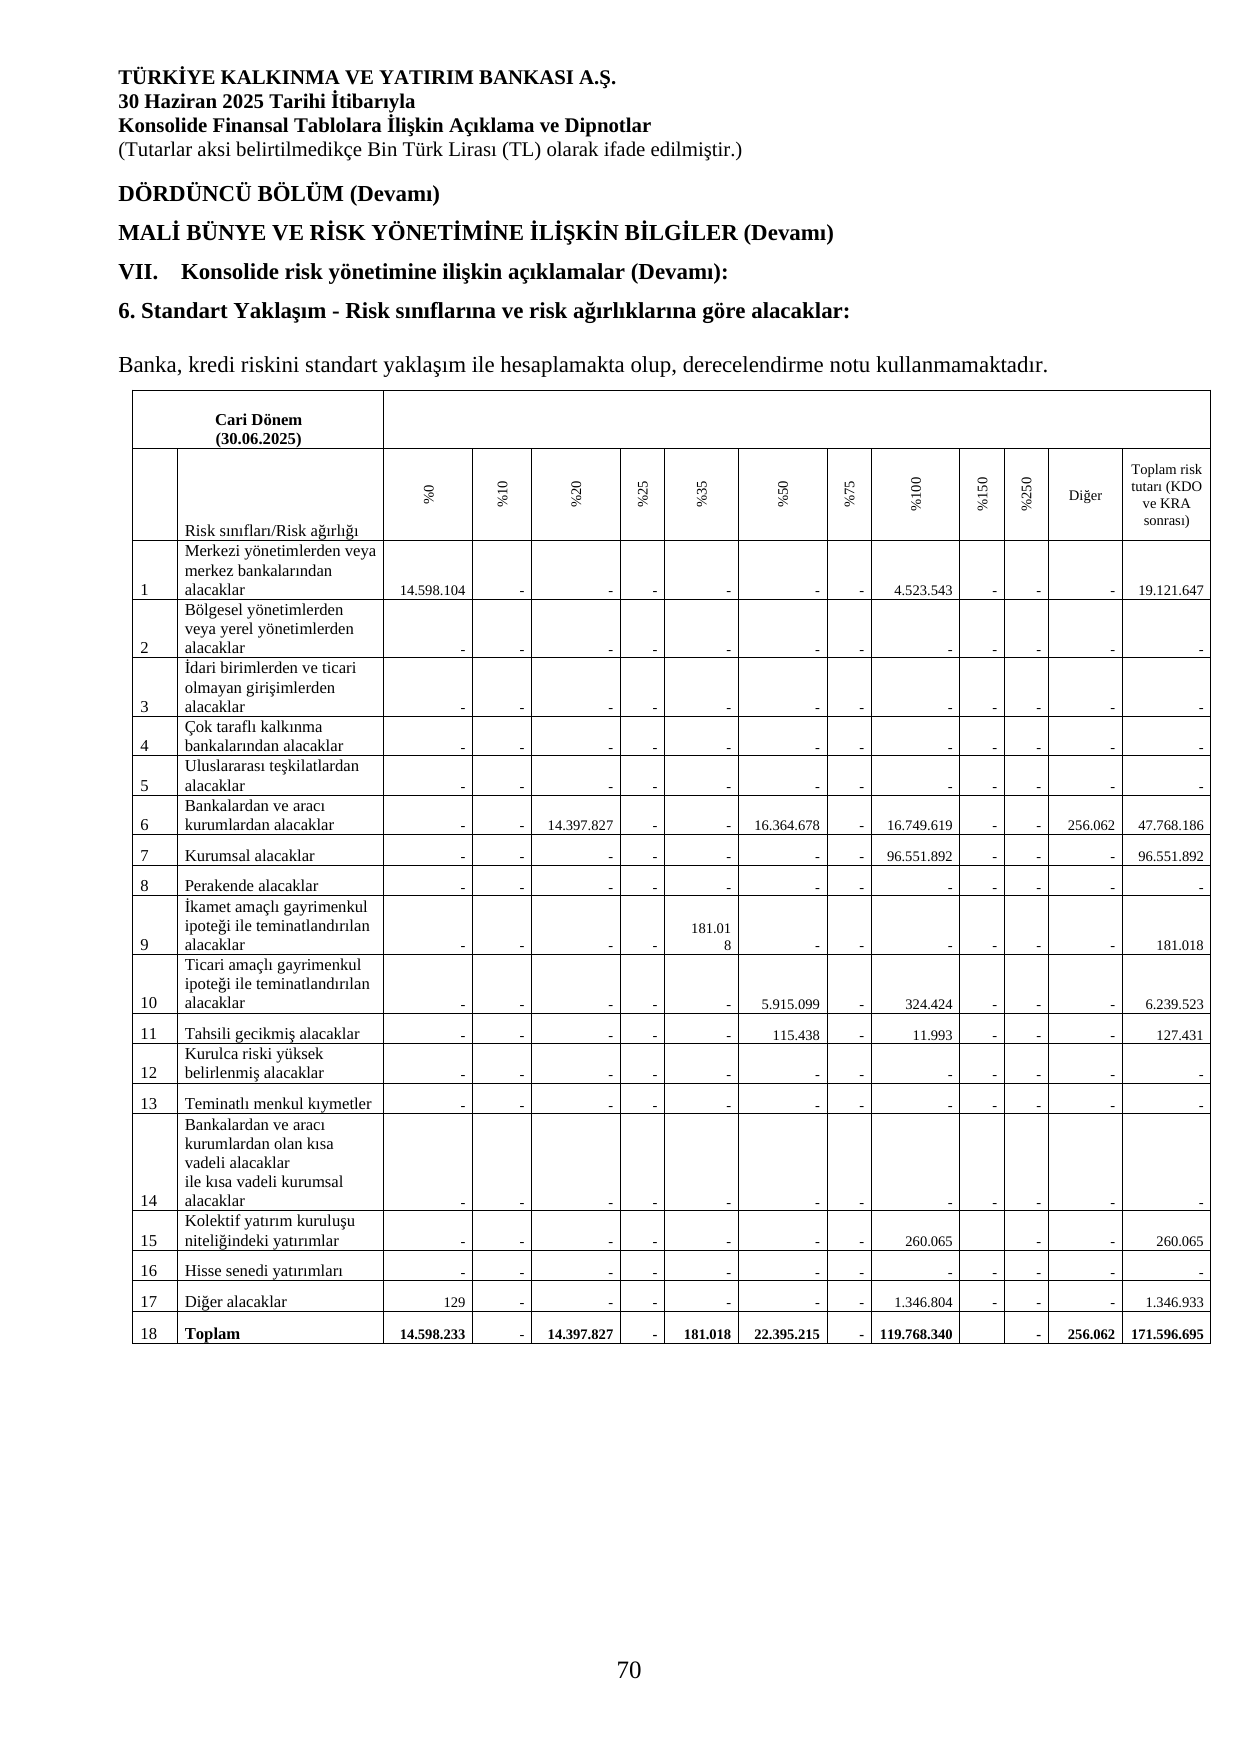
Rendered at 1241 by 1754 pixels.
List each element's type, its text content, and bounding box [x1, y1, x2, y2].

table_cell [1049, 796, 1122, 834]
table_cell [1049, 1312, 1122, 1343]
list MALİ BÜNYE VE RİSK YÖNETİMİNE İLİŞKİN BİLGİLER (Devamı) [118, 219, 1140, 246]
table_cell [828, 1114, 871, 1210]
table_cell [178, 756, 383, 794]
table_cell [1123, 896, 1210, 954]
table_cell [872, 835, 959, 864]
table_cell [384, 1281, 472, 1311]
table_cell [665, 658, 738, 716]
text VII. Konsolide risk yönetimine ilişkin açıklamalar (Devamı): [118, 258, 1140, 284]
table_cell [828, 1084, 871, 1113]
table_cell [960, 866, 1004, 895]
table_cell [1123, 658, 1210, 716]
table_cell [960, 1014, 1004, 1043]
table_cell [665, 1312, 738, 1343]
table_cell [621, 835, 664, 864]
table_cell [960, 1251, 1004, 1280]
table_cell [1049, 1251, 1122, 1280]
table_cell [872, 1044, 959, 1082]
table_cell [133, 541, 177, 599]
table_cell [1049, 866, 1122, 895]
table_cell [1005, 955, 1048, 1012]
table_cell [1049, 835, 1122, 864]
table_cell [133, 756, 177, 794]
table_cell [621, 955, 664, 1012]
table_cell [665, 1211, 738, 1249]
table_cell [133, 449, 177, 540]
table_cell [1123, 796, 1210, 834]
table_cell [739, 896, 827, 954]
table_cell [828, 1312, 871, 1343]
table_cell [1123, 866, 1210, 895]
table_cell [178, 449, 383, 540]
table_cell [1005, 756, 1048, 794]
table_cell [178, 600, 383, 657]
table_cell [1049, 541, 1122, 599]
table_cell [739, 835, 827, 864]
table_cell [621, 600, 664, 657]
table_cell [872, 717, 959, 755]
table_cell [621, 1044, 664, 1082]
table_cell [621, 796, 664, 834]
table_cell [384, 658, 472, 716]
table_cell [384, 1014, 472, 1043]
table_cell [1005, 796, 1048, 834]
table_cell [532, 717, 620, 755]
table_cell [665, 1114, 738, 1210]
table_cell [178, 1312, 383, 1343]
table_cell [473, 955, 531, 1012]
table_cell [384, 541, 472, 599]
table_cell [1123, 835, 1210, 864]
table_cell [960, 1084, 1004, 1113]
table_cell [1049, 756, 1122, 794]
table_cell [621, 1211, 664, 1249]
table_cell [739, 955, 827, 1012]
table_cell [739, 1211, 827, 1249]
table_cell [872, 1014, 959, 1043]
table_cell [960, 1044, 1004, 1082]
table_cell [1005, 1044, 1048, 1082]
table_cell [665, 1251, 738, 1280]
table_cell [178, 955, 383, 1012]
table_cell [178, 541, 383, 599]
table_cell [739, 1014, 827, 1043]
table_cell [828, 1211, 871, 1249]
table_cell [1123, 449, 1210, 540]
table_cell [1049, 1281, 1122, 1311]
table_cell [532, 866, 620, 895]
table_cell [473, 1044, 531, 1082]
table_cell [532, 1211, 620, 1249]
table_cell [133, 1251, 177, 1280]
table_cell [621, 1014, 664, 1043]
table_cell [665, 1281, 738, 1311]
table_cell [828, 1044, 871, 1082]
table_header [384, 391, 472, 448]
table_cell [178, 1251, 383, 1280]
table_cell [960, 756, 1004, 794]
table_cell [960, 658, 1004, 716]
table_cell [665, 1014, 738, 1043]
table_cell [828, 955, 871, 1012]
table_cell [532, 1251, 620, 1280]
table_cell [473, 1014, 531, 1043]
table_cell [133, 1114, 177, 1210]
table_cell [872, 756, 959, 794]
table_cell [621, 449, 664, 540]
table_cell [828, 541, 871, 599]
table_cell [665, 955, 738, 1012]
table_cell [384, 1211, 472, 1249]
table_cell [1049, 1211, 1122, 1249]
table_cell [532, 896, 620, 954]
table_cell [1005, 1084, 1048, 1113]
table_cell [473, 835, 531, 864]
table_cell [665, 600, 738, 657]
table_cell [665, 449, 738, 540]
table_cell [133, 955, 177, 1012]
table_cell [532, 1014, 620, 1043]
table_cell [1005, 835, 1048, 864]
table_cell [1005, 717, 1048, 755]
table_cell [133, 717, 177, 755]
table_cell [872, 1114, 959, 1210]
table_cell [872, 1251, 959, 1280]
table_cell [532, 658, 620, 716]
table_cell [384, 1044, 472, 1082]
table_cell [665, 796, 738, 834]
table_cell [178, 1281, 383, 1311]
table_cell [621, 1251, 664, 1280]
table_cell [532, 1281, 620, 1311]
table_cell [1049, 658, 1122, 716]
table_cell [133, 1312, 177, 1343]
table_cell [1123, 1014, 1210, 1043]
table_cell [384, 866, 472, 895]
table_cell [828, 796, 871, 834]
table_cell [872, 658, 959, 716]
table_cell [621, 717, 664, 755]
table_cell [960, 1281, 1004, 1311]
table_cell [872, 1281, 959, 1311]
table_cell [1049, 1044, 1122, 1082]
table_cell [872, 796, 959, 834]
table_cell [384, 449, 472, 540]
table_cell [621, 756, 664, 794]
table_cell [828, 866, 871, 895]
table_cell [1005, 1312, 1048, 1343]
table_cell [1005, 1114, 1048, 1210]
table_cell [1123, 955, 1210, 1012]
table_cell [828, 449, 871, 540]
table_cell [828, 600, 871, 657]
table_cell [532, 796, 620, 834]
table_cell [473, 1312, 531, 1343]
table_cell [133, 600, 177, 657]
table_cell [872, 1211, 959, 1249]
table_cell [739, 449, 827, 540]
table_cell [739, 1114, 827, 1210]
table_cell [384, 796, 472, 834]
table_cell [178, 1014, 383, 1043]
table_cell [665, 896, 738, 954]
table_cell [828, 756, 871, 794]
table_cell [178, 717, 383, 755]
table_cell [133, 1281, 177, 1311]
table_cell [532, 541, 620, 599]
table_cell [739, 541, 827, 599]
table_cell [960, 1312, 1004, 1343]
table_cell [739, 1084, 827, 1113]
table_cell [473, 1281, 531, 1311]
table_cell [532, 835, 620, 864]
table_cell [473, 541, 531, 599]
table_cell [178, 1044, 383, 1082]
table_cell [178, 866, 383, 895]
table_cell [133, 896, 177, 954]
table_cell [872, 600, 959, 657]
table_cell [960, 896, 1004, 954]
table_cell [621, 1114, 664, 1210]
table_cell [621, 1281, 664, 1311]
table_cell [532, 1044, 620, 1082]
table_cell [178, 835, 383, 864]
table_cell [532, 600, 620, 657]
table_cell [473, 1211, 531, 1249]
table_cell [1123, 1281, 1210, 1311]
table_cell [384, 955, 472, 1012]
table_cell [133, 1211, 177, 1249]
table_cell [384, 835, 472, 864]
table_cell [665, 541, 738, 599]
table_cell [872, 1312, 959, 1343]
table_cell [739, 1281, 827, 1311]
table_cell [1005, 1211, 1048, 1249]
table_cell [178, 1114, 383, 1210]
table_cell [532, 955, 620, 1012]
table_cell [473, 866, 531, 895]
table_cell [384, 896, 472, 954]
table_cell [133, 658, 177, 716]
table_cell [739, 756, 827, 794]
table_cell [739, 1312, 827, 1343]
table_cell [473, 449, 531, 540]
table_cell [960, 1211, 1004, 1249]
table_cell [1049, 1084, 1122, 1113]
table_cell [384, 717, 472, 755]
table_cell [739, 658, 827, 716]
text Banka, kredi riskini standart yaklaşım ile hesaplamakta olup, derecelendirme notu kullanmamaktadır. [118, 351, 1140, 377]
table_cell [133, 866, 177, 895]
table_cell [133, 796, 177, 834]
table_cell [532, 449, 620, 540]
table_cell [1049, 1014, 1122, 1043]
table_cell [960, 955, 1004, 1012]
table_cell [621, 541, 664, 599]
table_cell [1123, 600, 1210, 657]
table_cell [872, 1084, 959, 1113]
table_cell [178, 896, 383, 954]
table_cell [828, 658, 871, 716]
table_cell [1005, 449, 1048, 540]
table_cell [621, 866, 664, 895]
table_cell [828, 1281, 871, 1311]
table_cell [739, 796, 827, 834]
list DÖRDÜNCÜ BÖLÜM (Devamı) [118, 180, 1140, 207]
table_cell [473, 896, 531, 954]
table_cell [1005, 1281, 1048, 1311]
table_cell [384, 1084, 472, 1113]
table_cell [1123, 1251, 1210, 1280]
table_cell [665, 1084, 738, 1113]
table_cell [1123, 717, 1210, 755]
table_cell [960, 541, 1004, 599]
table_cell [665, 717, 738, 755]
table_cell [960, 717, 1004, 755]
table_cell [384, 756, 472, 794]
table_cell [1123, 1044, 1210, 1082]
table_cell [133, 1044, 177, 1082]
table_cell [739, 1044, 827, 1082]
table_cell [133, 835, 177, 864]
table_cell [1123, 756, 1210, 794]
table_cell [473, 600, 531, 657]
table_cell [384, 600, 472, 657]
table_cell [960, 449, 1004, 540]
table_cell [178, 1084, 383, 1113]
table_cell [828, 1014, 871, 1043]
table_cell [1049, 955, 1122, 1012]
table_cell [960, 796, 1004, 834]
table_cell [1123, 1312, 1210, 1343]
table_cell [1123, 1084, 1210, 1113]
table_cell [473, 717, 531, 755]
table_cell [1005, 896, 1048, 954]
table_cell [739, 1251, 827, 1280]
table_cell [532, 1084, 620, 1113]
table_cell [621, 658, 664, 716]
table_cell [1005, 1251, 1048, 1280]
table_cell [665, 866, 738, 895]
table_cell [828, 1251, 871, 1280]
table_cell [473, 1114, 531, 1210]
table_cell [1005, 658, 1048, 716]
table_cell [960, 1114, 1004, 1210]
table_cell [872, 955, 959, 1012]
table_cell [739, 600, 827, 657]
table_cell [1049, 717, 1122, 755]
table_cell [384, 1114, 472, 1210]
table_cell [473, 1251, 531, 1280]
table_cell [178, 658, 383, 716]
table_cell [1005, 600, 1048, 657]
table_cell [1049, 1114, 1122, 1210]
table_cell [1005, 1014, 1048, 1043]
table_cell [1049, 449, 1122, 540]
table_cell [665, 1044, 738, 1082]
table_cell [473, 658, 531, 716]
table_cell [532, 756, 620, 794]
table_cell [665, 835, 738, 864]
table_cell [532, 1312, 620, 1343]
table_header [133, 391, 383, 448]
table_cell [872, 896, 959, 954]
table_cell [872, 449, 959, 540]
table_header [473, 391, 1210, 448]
text 6. Standart Yaklaşım - Risk sınıflarına ve risk ağırlıklarına göre alacaklar: [118, 297, 1140, 323]
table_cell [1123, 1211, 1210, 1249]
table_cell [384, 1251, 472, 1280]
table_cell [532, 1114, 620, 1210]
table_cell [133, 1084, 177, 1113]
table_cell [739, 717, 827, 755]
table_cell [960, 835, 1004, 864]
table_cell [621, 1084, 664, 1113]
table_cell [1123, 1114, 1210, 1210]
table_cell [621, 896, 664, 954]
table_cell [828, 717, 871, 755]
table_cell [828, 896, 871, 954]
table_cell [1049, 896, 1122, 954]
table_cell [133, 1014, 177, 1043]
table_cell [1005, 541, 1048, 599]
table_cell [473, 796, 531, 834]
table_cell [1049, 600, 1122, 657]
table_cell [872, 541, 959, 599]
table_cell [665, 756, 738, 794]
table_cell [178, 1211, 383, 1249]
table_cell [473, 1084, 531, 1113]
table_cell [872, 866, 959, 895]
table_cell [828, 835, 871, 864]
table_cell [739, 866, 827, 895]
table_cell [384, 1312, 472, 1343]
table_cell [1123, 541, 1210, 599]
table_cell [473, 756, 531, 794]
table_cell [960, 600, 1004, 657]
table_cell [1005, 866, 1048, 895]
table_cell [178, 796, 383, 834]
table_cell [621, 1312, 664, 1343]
